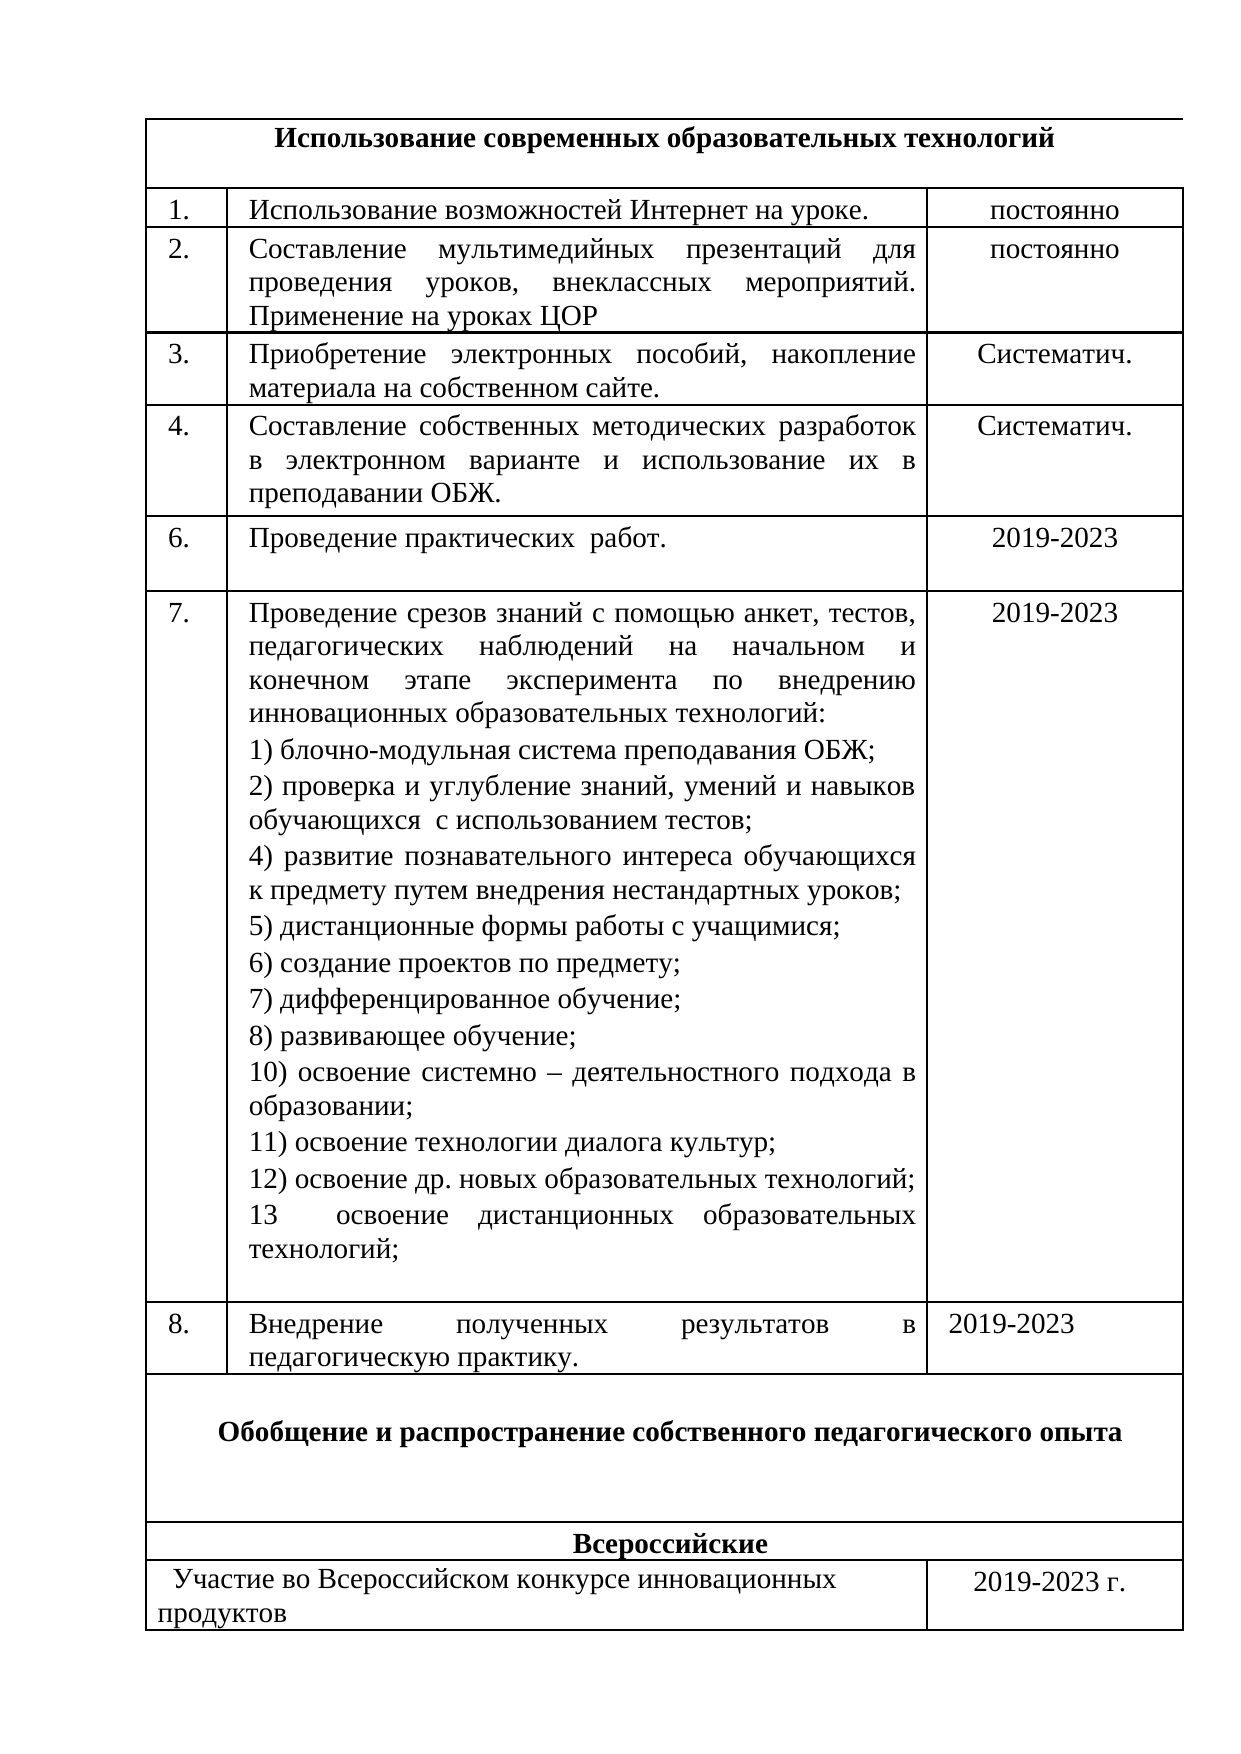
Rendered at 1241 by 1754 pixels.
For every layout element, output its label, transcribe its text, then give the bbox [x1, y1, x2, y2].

table_cell 6. [147, 517, 226, 590]
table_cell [147, 120, 1183, 187]
table_cell Проведение срезов знаний с помощью анкет, тестов, педагогических наблюдений на начальном и конечном этапе эксперимента по внедрению инновационных образовательных технологий: 1) блочно-модульная система преподавания ОБЖ; 2) проверка и углубление знаний, умений и навыков обучающихся с использованием тестов; 4) развитие познавательного интереса обучающихся к предмету путем внедрения нестандартных уроков; 5) дистанционные формы работы с учащимися; 6) создание проектов по предмету; 7) дифференцированное обучение; 8) развивающее обучение; 10) освоение системно – деятельностного подхода в образовании; 11) освоение технологии диалога культур; 12) освоение др. новых образовательных технологий; 13 освоение дистанционных образовательных технологий; [228, 592, 926, 1301]
table_cell Всероссийские [147, 1523, 1182, 1559]
table_cell 3. [147, 334, 226, 403]
table_cell постоянно [928, 189, 1182, 226]
table_cell Составление собственных методических разработок в электронном варианте и использование их в преподавании ОБЖ. [228, 406, 926, 515]
table_cell Проведение практических работ. [228, 517, 926, 590]
table_cell Приобретение электронных пособий, накопление материала на собственном сайте. [228, 334, 926, 403]
table_cell 2019-2023 г. [928, 1561, 1182, 1628]
table_cell 2019-2023 [928, 517, 1182, 590]
table_cell Систематич. [928, 406, 1182, 515]
table_cell 7. [147, 592, 226, 1301]
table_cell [147, 1561, 926, 1628]
table_cell 2019-2023 [928, 592, 1182, 1301]
table_cell Внедрение полученных результатов в педагогическую практику. [228, 1303, 926, 1373]
table_cell 2. [147, 228, 226, 331]
table_cell 4. [147, 406, 226, 515]
table_cell Составление мультимедийных презентаций для проведения уроков, внеклассных мероприятий. Применение на уроках ЦОР [228, 228, 926, 331]
table_cell 8. [147, 1303, 226, 1373]
table_cell 2019-2023 [928, 1303, 1182, 1373]
table_cell Систематич. [928, 334, 1182, 403]
table_cell 1. [147, 189, 226, 226]
table_cell Обобщение и распространение собственного педагогического опыта [147, 1375, 1182, 1521]
table_cell постоянно [928, 228, 1182, 331]
table_cell Использование возможностей Интернет на уроке. [228, 189, 926, 226]
